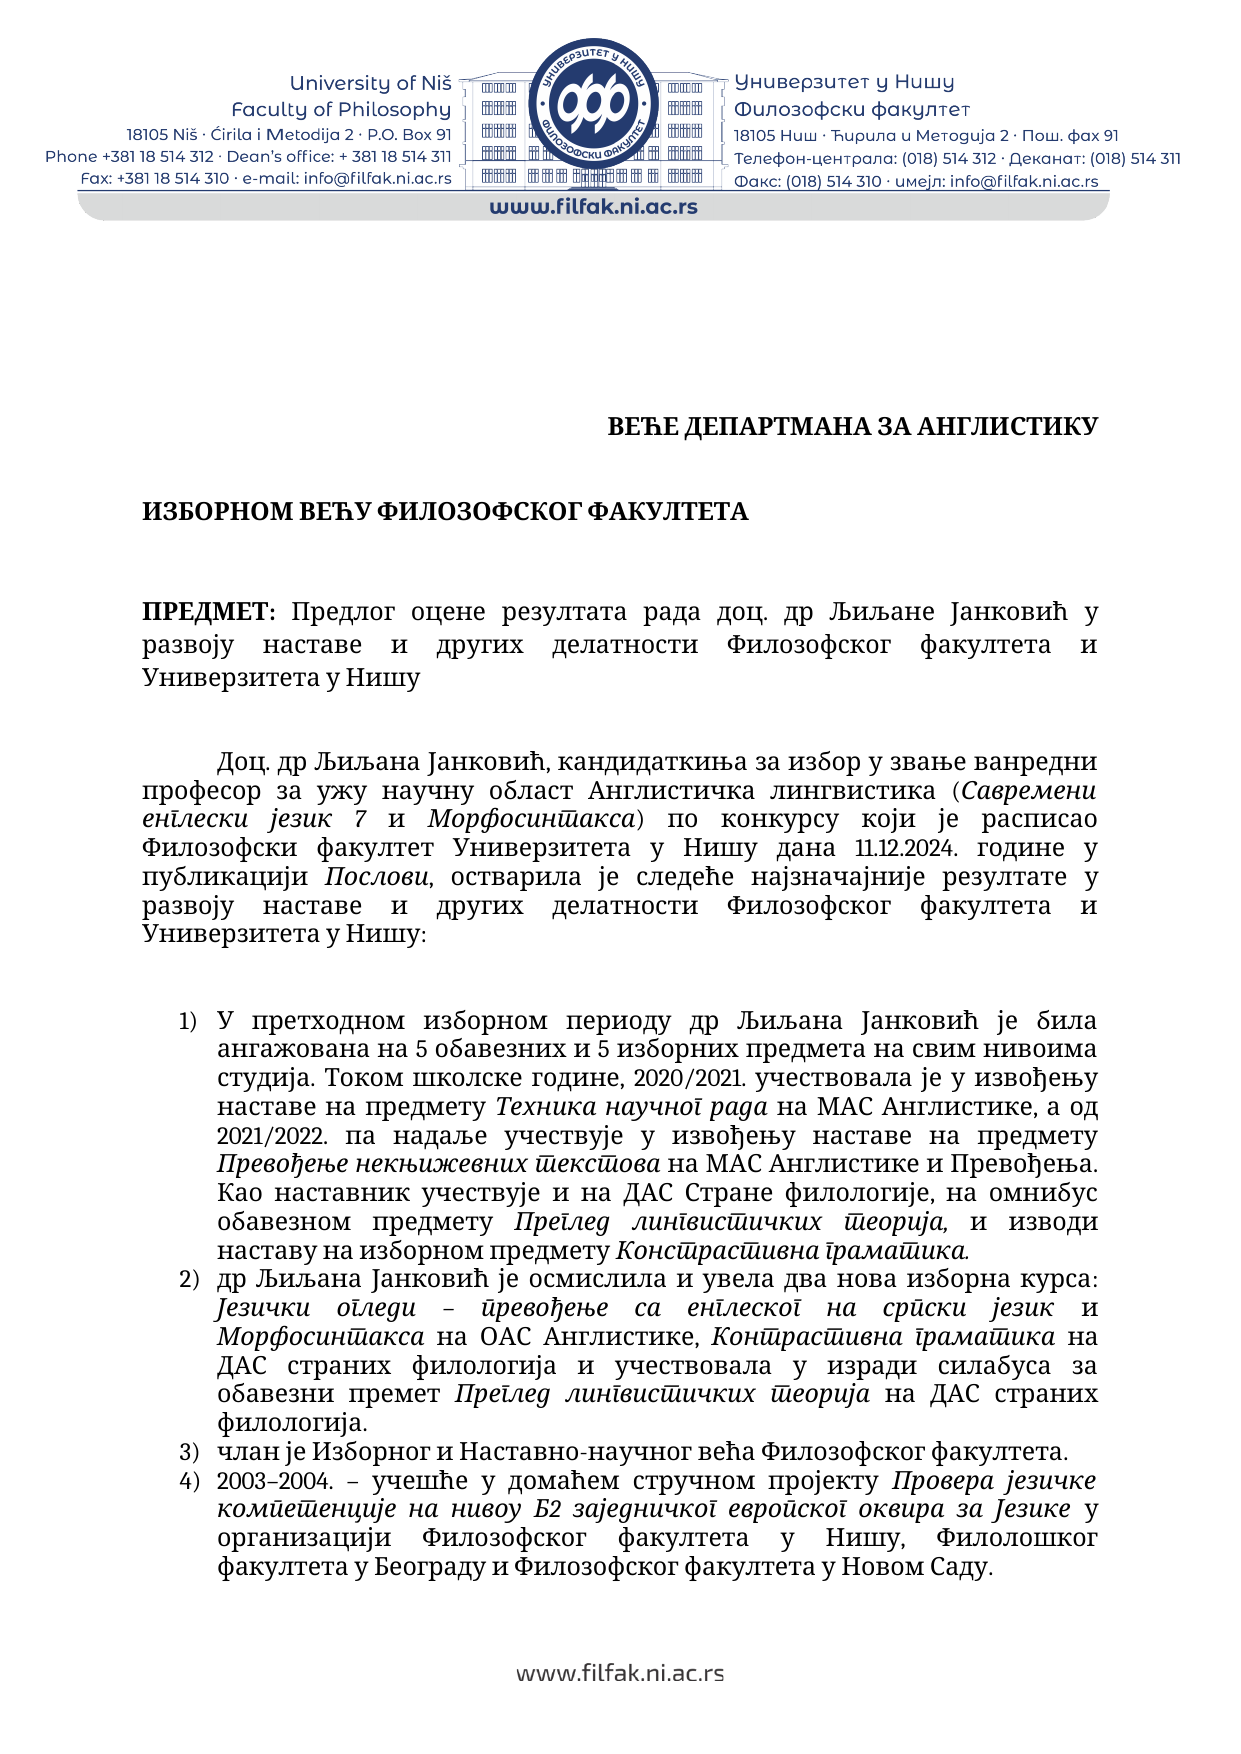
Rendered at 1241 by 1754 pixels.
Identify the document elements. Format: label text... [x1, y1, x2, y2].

list члан је Изборног и Наставно-научног већа Филозофског факултета. [179, 1438, 1098, 1467]
list У претходном изборном периоду др Љиљана Јанковић је била ангажована на 5 обавезних и 5 изборних предмета на свим нивоима студија. Током школске године, 2020/2021. учествовала је у извођењу наставе на предмету Техника научног рада на МАС Англистике, а од 2021/2022. па надаље учествује у извођењу наставе на предмету Превођење некњижевних текстова на МАС Англистике и Превођења. Као наставник учествује и на ДАС Стране филологије, на омнибус обавезном предмету Преглед лингвистичких теорија, и изводи наставу на изборном предмету Констрастивна граматика. [179, 1007, 1098, 1265]
list др Љиљана Јанковић је осмислила и увела два нова изборна курса: Језички огледи – превођење са енглеског на српски језик и Морфосинтакса на ОАС Англистике, Контрастивна граматика на ДАС страних филологија и учествовала у изради силабуса за обавезни премет Преглед лингвистичких теорија на ДАС страних филологија. [179, 1265, 1098, 1438]
text ВЕЋЕ ДЕПАРТМАНА ЗА АНГЛИСТИКУ [142, 413, 1098, 441]
text ИЗБОРНОМ ВЕЋУ ФИЛОЗОФСКОГ ФАКУЛТЕТА [142, 498, 1098, 527]
list 2003–2004. – учешће у домаћем стручном пројекту Провера језичке компетенције на нивоу Б2 заједничког европског оквира за Језике у организацији Филозофског факултета у Нишу, Филолошког факултета у Београду и Филозофског факултета у Новом Саду. [179, 1467, 1098, 1582]
text ПРЕДМЕТ: Предлог оцене резултата рада доц. др Љиљане Јанковић у развоју наставе и других делатности Филозофског факултета и Универзитета у Нишу [142, 598, 1098, 692]
picture [516, 1663, 724, 1681]
text Доц. др Љиљана Јанковић, кандидаткиња за избор у звање ванредни професор за ужу научну област Англистичка лингвистика (Савремени енглески језик 7 и Морфосинтакса) по конкурсу који је расписао Филозофски факултет Универзитета у Нишу дана 11.12.2024. године у публикацији Послови, остварила је следеће најзначајније резултате у развоју наставе и других делатности Филозофског факултета и Универзитета у Нишу: [142, 748, 1098, 949]
picture [24, 36, 1206, 222]
